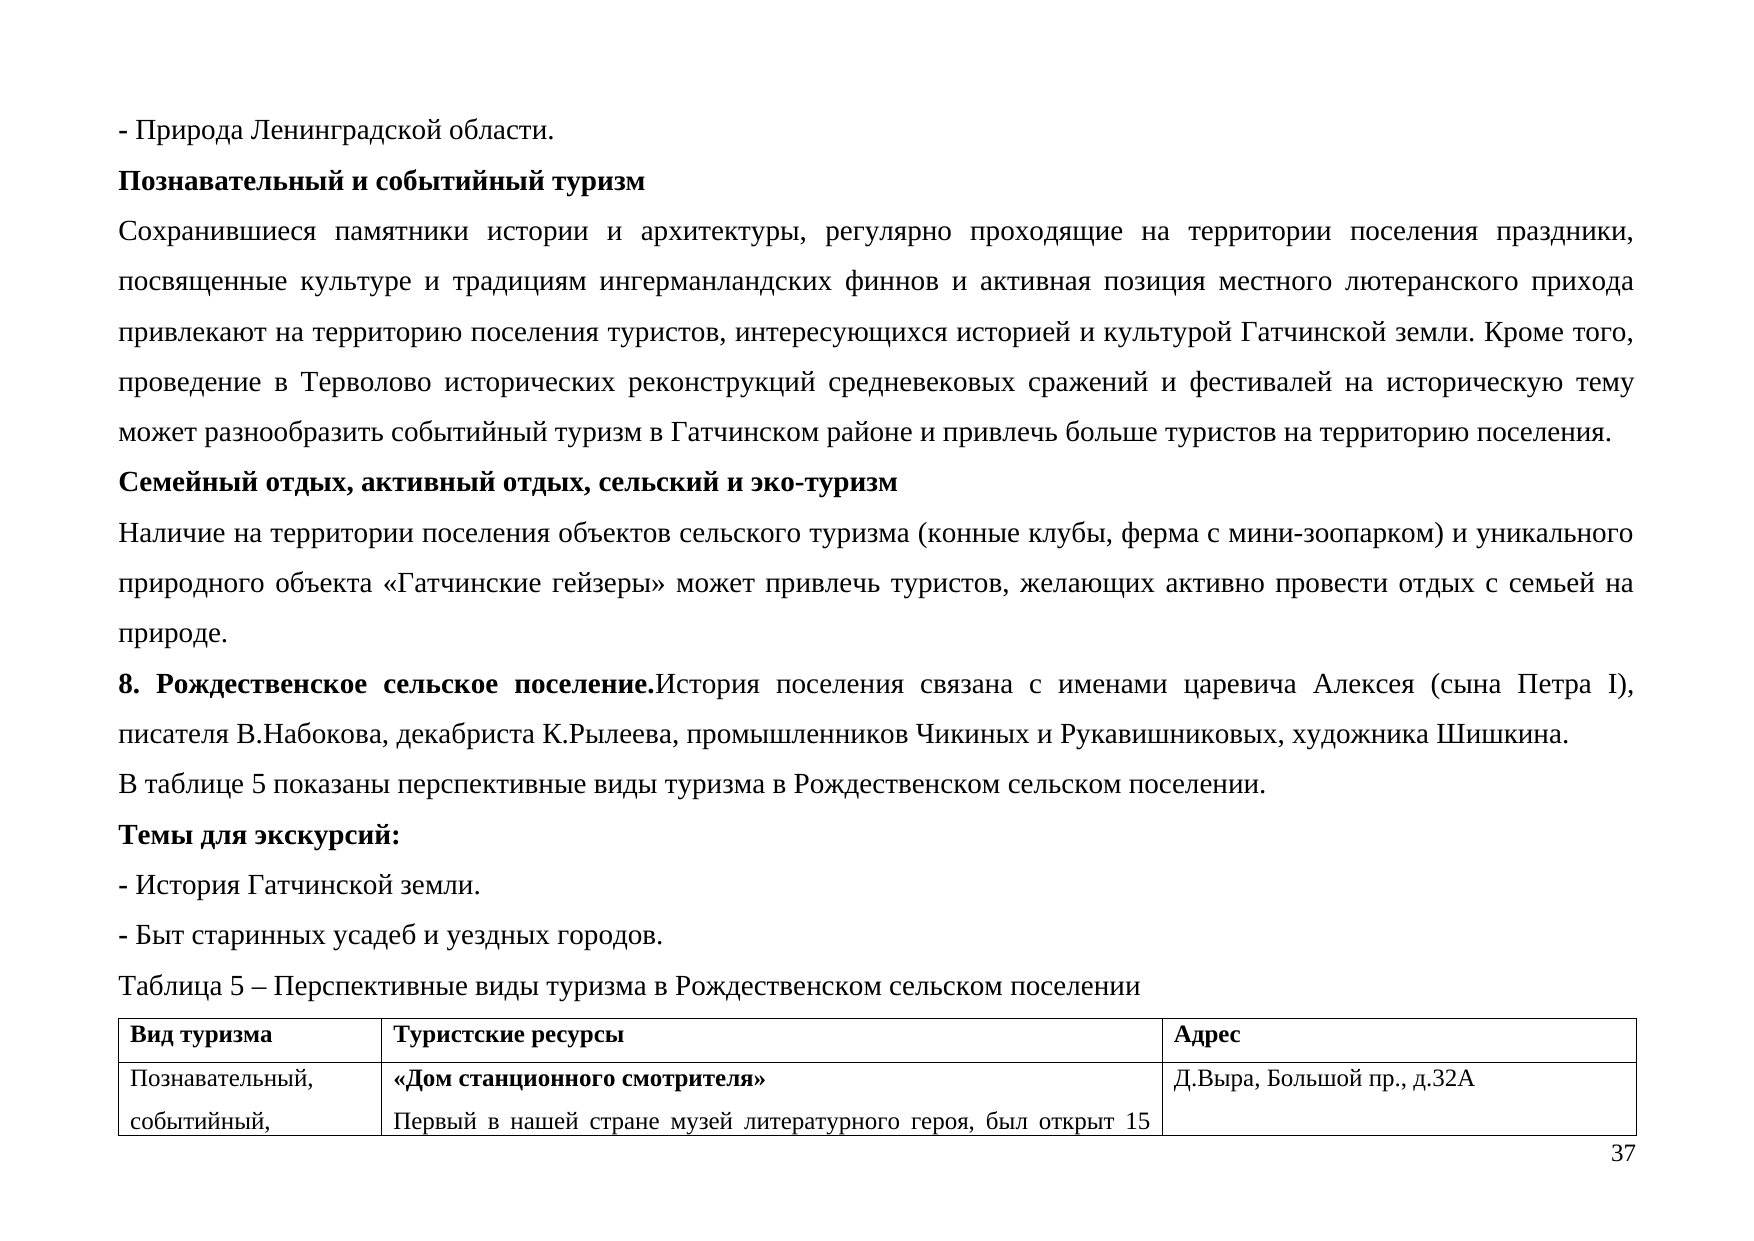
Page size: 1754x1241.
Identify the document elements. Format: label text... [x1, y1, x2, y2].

text - История Гатчинской земли. [118, 867, 1636, 901]
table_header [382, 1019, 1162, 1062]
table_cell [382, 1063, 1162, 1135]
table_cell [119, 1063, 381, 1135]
text Таблица 5 – Перспективные виды туризма в Рождественском сельском поселении [118, 968, 1636, 1001]
text - Природа Ленинградской области. [118, 112, 1636, 146]
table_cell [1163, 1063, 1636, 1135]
text Сохранившиеся памятники истории и архитектуры, регулярно проходящие на территории поселения праздники, посвященные культуре и традициям ингерманландских финнов и активная позиция местного лютеранского прихода привлекают на территорию поселения туристов, интересующихся историей и культурой Гатчинской земли. Кроме того, проведение в Терволово исторических реконструкций средневековых сражений и фестивалей на историческую тему может разнообразить событийный туризм в Гатчинском районе и привлечь больше туристов на территорию поселения. [118, 213, 1636, 448]
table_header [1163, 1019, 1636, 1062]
text Познавательный и событийный туризм [118, 163, 1636, 196]
text 8. Рождественское сельское поселение.История поселения связана с именами царевича Алексея (сына Петра I), писателя В.Набокова, декабриста К.Рылеева, промышленников Чикиных и Рукавишниковых, художника Шишкина. [118, 666, 1636, 750]
text В таблице 5 показаны перспективные виды туризма в Рождественском сельском поселении. [118, 766, 1636, 800]
text - Быт старинных усадеб и уездных городов. [118, 917, 1636, 951]
text Наличие на территории поселения объектов сельского туризма (конные клубы, ферма с мини-зоопарком) и уникального природного объекта «Гатчинские гейзеры» может привлечь туристов, желающих активно провести отдых с семьей на природе. [118, 515, 1636, 649]
text Темы для экскурсий: [118, 817, 1636, 850]
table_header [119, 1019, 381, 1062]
text Семейный отдых, активный отдых, сельский и эко-туризм [118, 464, 1636, 498]
